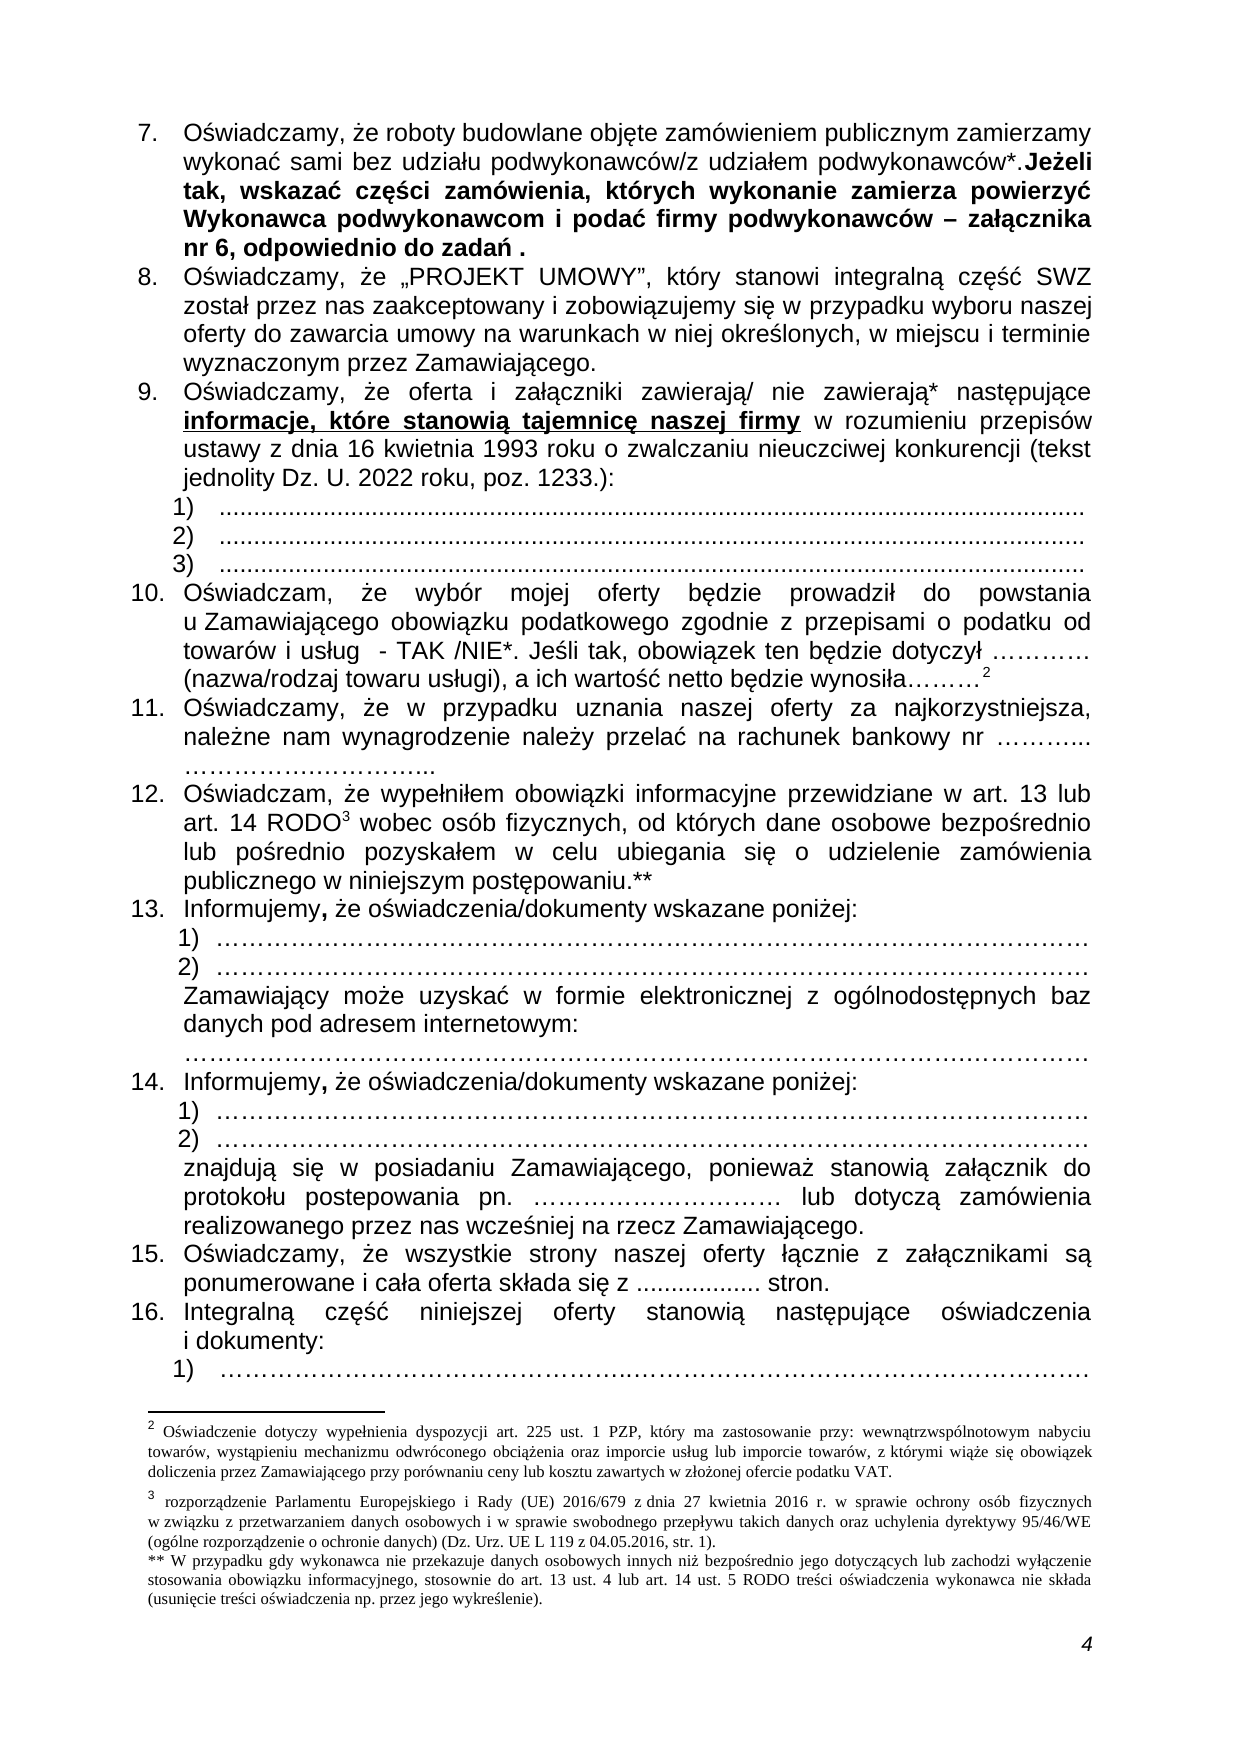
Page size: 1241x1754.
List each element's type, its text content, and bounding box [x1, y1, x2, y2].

list ............................................................................................................................. [183, 521, 1092, 549]
list Oświadczamy, że oferta i załączniki zawierają/ nie zawierają* następujące informacje, które stanowią tajemnicę naszej firmy w rozumieniu przepisów ustawy z dnia 16 kwietnia 1993 roku o zwalczaniu nieuczciwej konkurencji (tekst jednolity Dz. U. 2022 roku, poz. 1233.): [148, 377, 1092, 492]
list Informujemy, że oświadczenia/dokumenty wskazane poniżej: [148, 894, 1092, 923]
list Oświadczamy, że wszystkie strony naszej oferty łącznie z załącznikami są ponumerowane i cała oferta składa się z .................. stron. [148, 1239, 1092, 1297]
list …………………………………………………………………………………………… [177, 952, 1092, 981]
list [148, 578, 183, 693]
text znajdują się w posiadaniu Zamawiającego, ponieważ stanowią załącznik do protokołu postepowania pn. ………………………… lub dotyczą zamówienia realizowanego przez nas wcześniej na rzecz Zamawiającego. [183, 1153, 1092, 1239]
list …………………………………………………………………………………………… [177, 923, 1092, 952]
text ………………………………………………………………………………….…………… [183, 1038, 1092, 1067]
list …………………………………………..………………………………………………. [183, 1354, 1092, 1383]
list …………………………………………………………………………………………… [177, 1096, 1092, 1124]
list …………………………………………………………………………………………… [177, 1124, 1092, 1153]
list Oświadczamy, że roboty budowlane objęte zamówieniem publicznym zamierzamy wykonać sami bez udziału podwykonawców/z udziałem podwykonawców*.Jeżeli tak, wskazać części zamówienia, których wykonanie zamierza powierzyć Wykonawca podwykonawcom i podać firmy podwykonawców – załącznika nr 6, odpowiednio do zadań . [148, 118, 1092, 262]
list Integralną część niniejszej oferty stanowią następujące oświadczenia i dokumenty: [148, 1297, 1092, 1354]
list Oświadczamy, że w przypadku uznania naszej oferty za najkorzystniejsza, należne nam wynagrodzenie należy przelać na rachunek bankowy nr ………...…………….…………... [148, 693, 1092, 779]
list Informujemy, że oświadczenia/dokumenty wskazane poniżej: [148, 1067, 1092, 1096]
list ............................................................................................................................. [183, 549, 1092, 578]
list Oświadczam, że wypełniłem obowiązki informacyjne przewidziane w art. 13 lub art. 14 RODO wobec osób fizycznych, od których dane osobowe bezpośrednio lub pośrednio pozyskałem w celu ubiegania się o udzielenie zamówienia publicznego w niniejszym postępowaniu.** [148, 779, 1092, 894]
text Zamawiający może uzyskać w formie elektronicznej z ogólnodostępnych baz danych pod adresem internetowym: [183, 981, 1092, 1038]
list Oświadczamy, że „PROJEKT UMOWY”, który stanowi integralną część SWZ został przez nas zaakceptowany i zobowiązujemy się w przypadku wyboru naszej oferty do zawarcia umowy na warunkach w niej określonych, w miejscu i terminie wyznaczonym przez Zamawiającego. [148, 262, 1092, 377]
list ............................................................................................................................. [183, 492, 1092, 521]
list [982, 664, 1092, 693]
